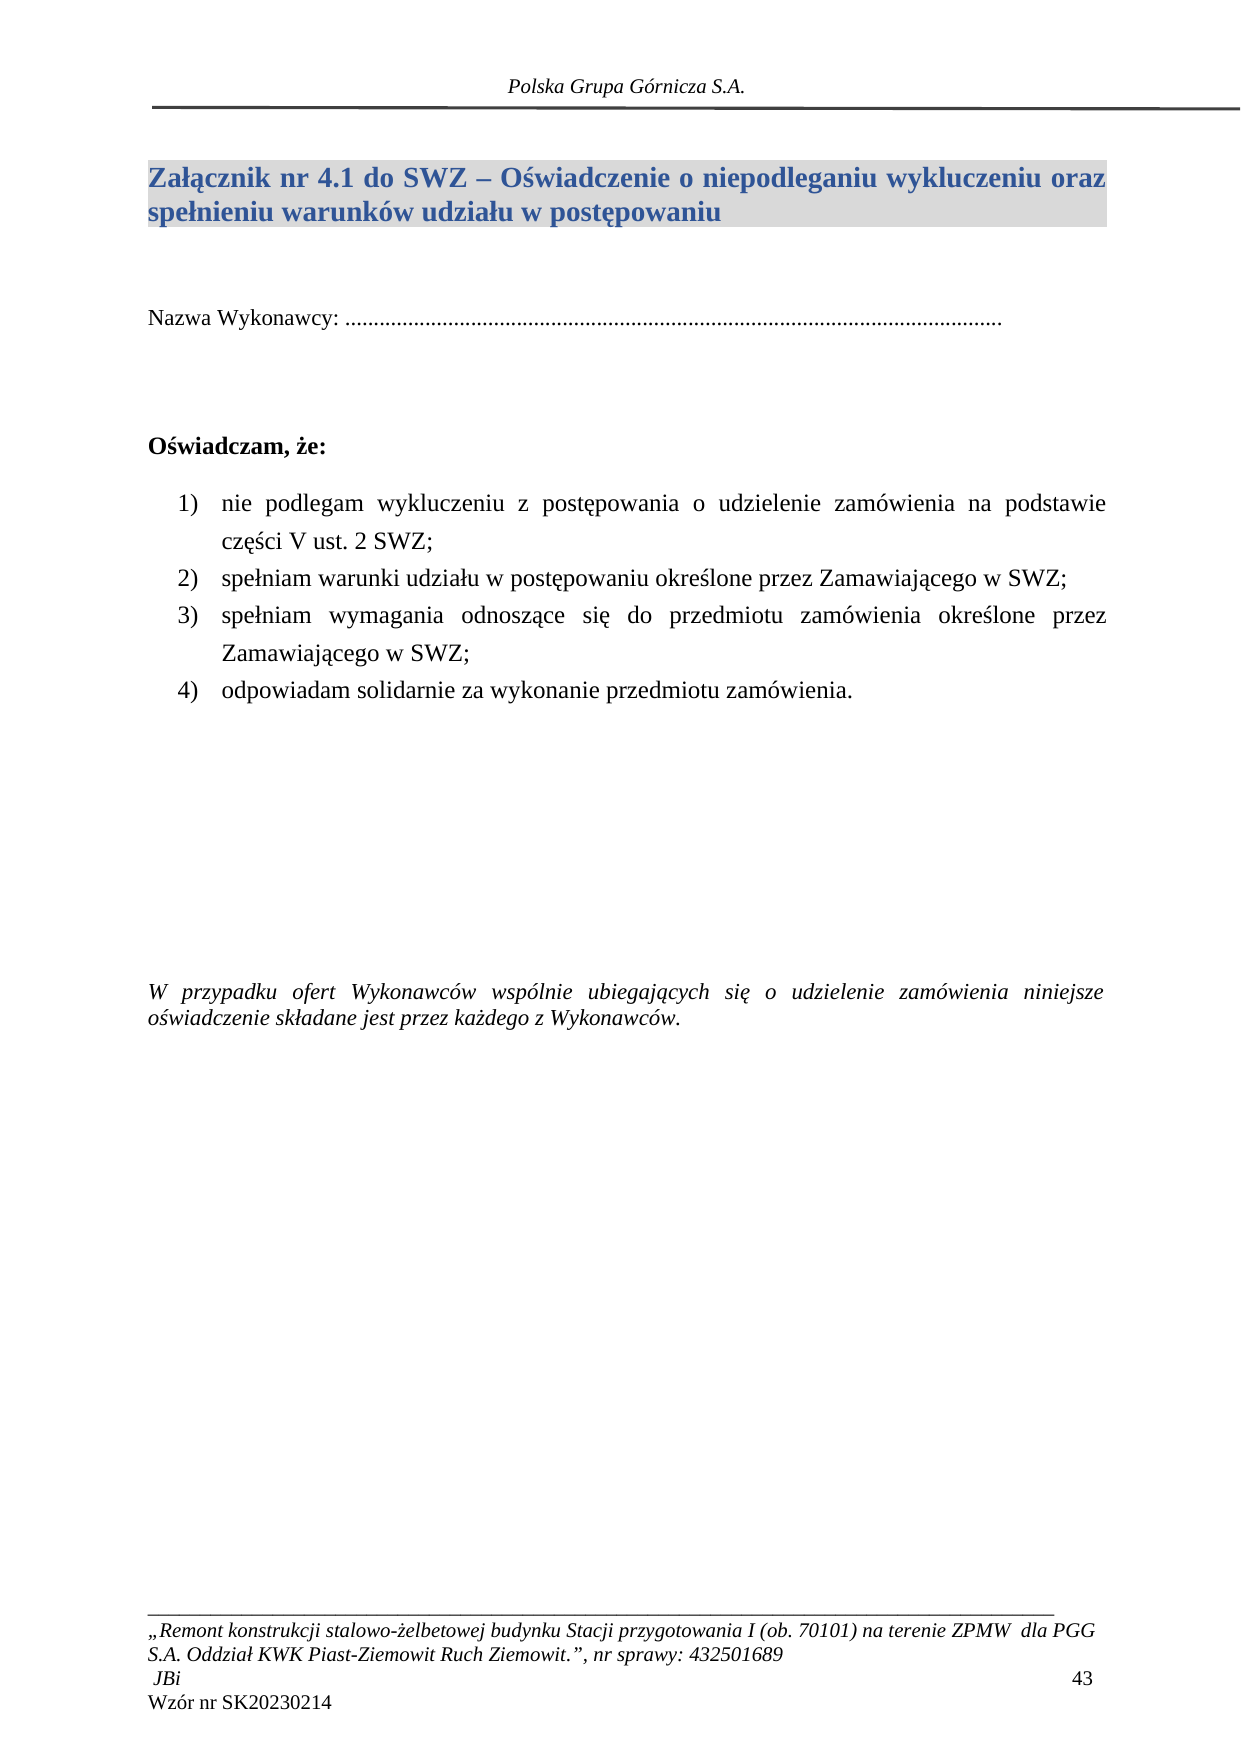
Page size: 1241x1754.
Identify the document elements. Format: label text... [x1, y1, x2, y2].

text Nazwa Wykonawcy: ................................................................................................................... [148, 304, 1107, 330]
list spełniam warunki udziału w postępowaniu określone przez Zamawiającego w SWZ; [177, 563, 1107, 592]
subtitle Załącznik nr 4.1 do SWZ – Oświadczenie o niepodleganiu wykluczeniu oraz spełnieniu warunków udziału w postępowaniu [148, 160, 1107, 227]
text Oświadczam, że: [148, 431, 1107, 460]
list nie podlegam wykluczeniu z postępowania o udzielenie zamówienia na podstawie części V ust. 2 SWZ; [177, 488, 1107, 554]
text W przypadku ofert Wykonawców wspólnie ubiegających się o udzielenie zamówienia niniejsze oświadczenie składane jest przez każdego z Wykonawców. [148, 978, 1107, 1031]
list spełniam wymagania odnoszące się do przedmiotu zamówienia określone przez Zamawiającego w SWZ; [177, 600, 1107, 666]
list odpowiadam solidarnie za wykonanie przedmiotu zamówienia. [177, 675, 1107, 704]
